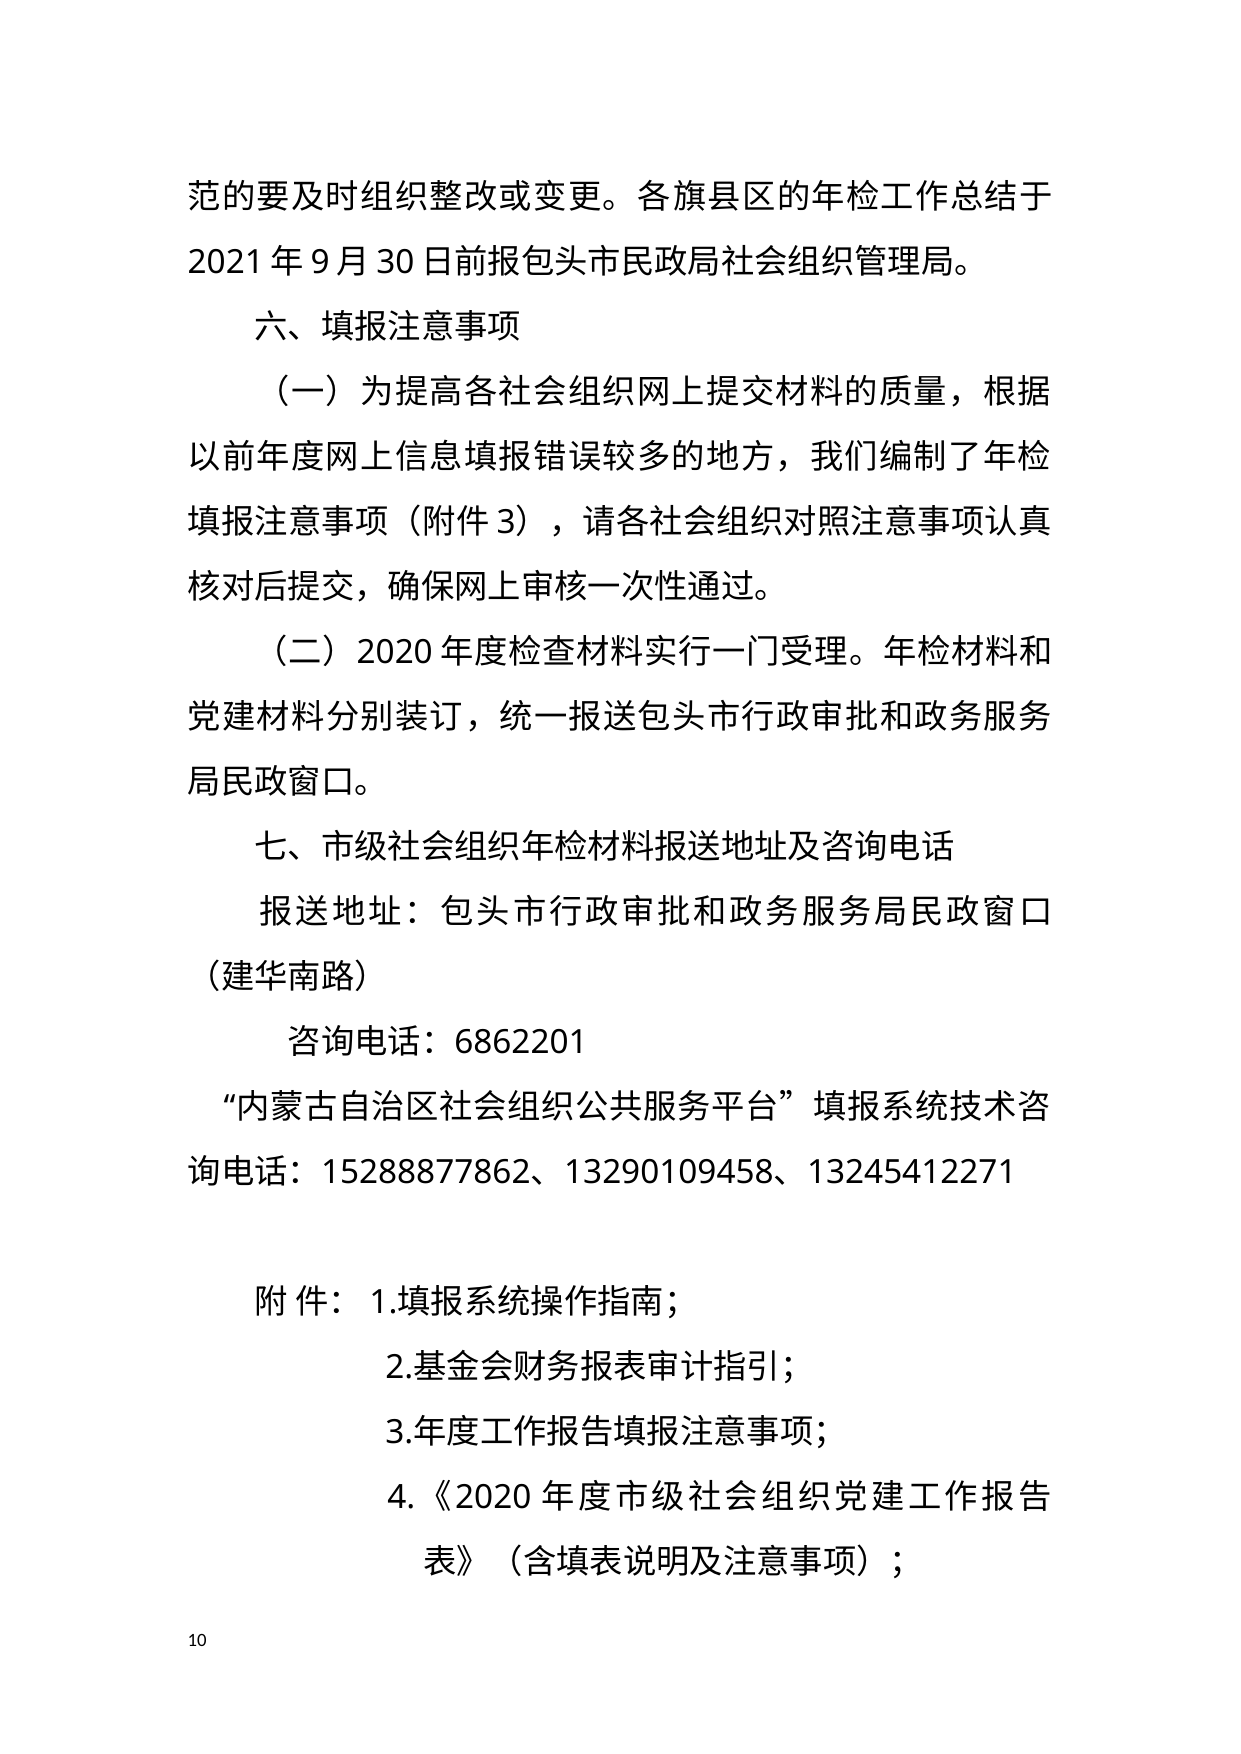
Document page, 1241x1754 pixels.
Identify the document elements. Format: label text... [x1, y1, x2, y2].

text 附 件： 1.填报系统操作指南； [187, 1267, 1053, 1332]
text 报送地址：包头市行政审批和政务服务局民政窗口（建华南路） [187, 877, 1053, 1007]
text （一）为提高各社会组织网上提交材料的质量，根据以前年度网上信息填报错误较多的地方，我们编制了年检填报注意事项（附件3），请各社会组织对照注意事项认真核对后提交，确保网上审核一次性通过。 [187, 357, 1053, 617]
text “内蒙古自治区社会组织公共服务平台”填报系统技术咨询电话：15288877862、13290109458、13245412271 [187, 1072, 1053, 1202]
text 3.年度工作报告填报注意事项； [187, 1397, 1053, 1462]
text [187, 162, 1053, 292]
text （二）2020年度检查材料实行一门受理。年检材料和党建材料分别装订，统一报送包头市行政审批和政务服务局民政窗口。 [187, 617, 1053, 812]
text 2.基金会财务报表审计指引； [187, 1332, 1053, 1397]
text 七、市级社会组织年检材料报送地址及咨询电话 [187, 812, 1053, 877]
text 六、填报注意事项 [187, 292, 1053, 357]
text 咨询电话：6862201 [187, 1007, 1053, 1072]
text 4.《2020年度市级社会组织党建工作报告表》（含填表说明及注意事项）； [387, 1462, 1053, 1592]
